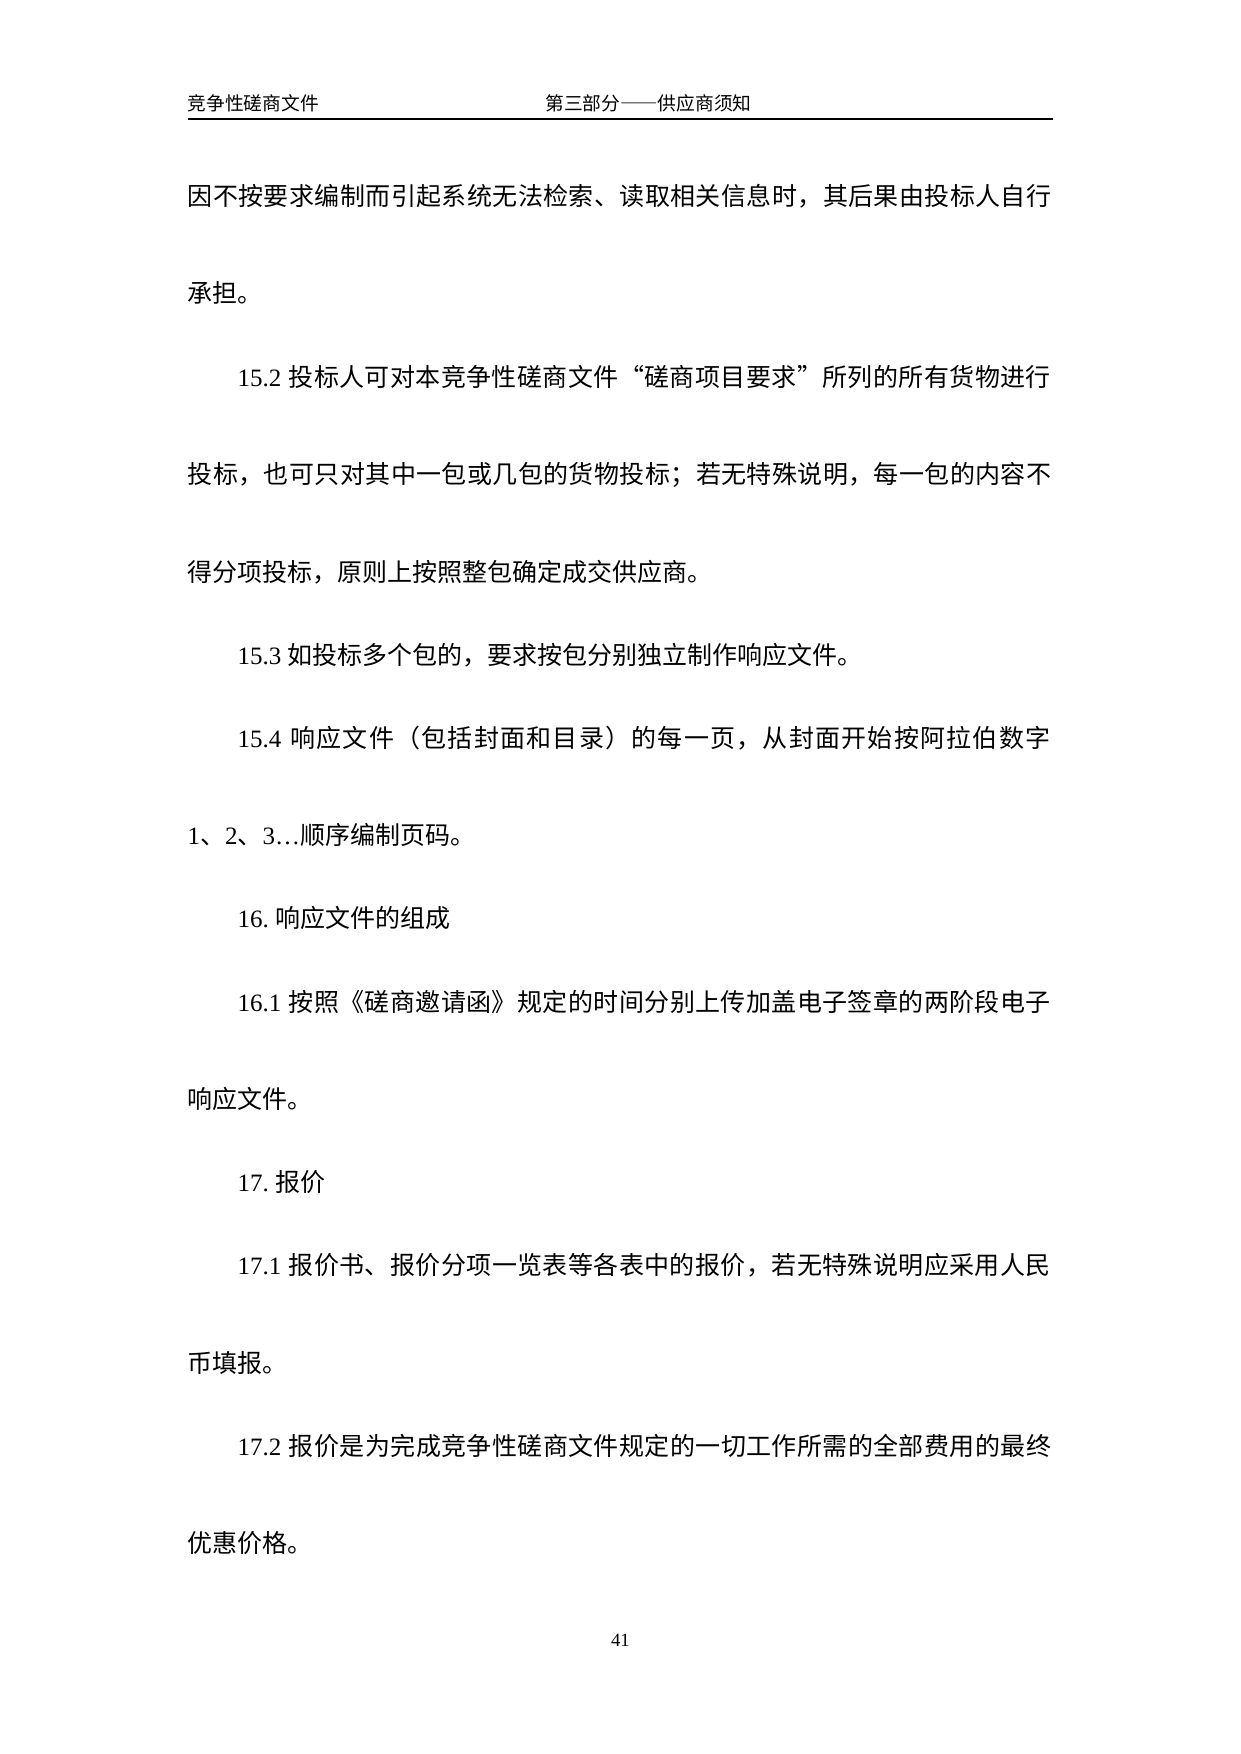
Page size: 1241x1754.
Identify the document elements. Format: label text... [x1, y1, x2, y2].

text 17.2 报价是为完成竞争性磋商文件规定的一切工作所需的全部费用的最终优惠价格。 [187, 1412, 1053, 1574]
text 15.3 如投标多个包的，要求按包分别独立制作响应文件。 [187, 621, 1053, 686]
text 16. 响应文件的组成 [187, 884, 1053, 949]
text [187, 162, 1053, 324]
text 16.1 按照《磋商邀请函》规定的时间分别上传加盖电子签章的两阶段电子响应文件。 [187, 968, 1053, 1130]
text 17.1 报价书、报价分项一览表等各表中的报价，若无特殊说明应采用人民币填报。 [187, 1231, 1053, 1394]
text 17. 报价 [187, 1148, 1053, 1213]
text 15.4 响应文件（包括封面和目录）的每一页，从封面开始按阿拉伯数字1、2、3…顺序编制页码。 [187, 704, 1053, 866]
text 15.2 投标人可对本竞争性磋商文件“磋商项目要求”所列的所有货物进行投标，也可只对其中一包或几包的货物投标；若无特殊说明，每一包的内容不得分项投标，原则上按照整包确定成交供应商。 [187, 343, 1053, 603]
